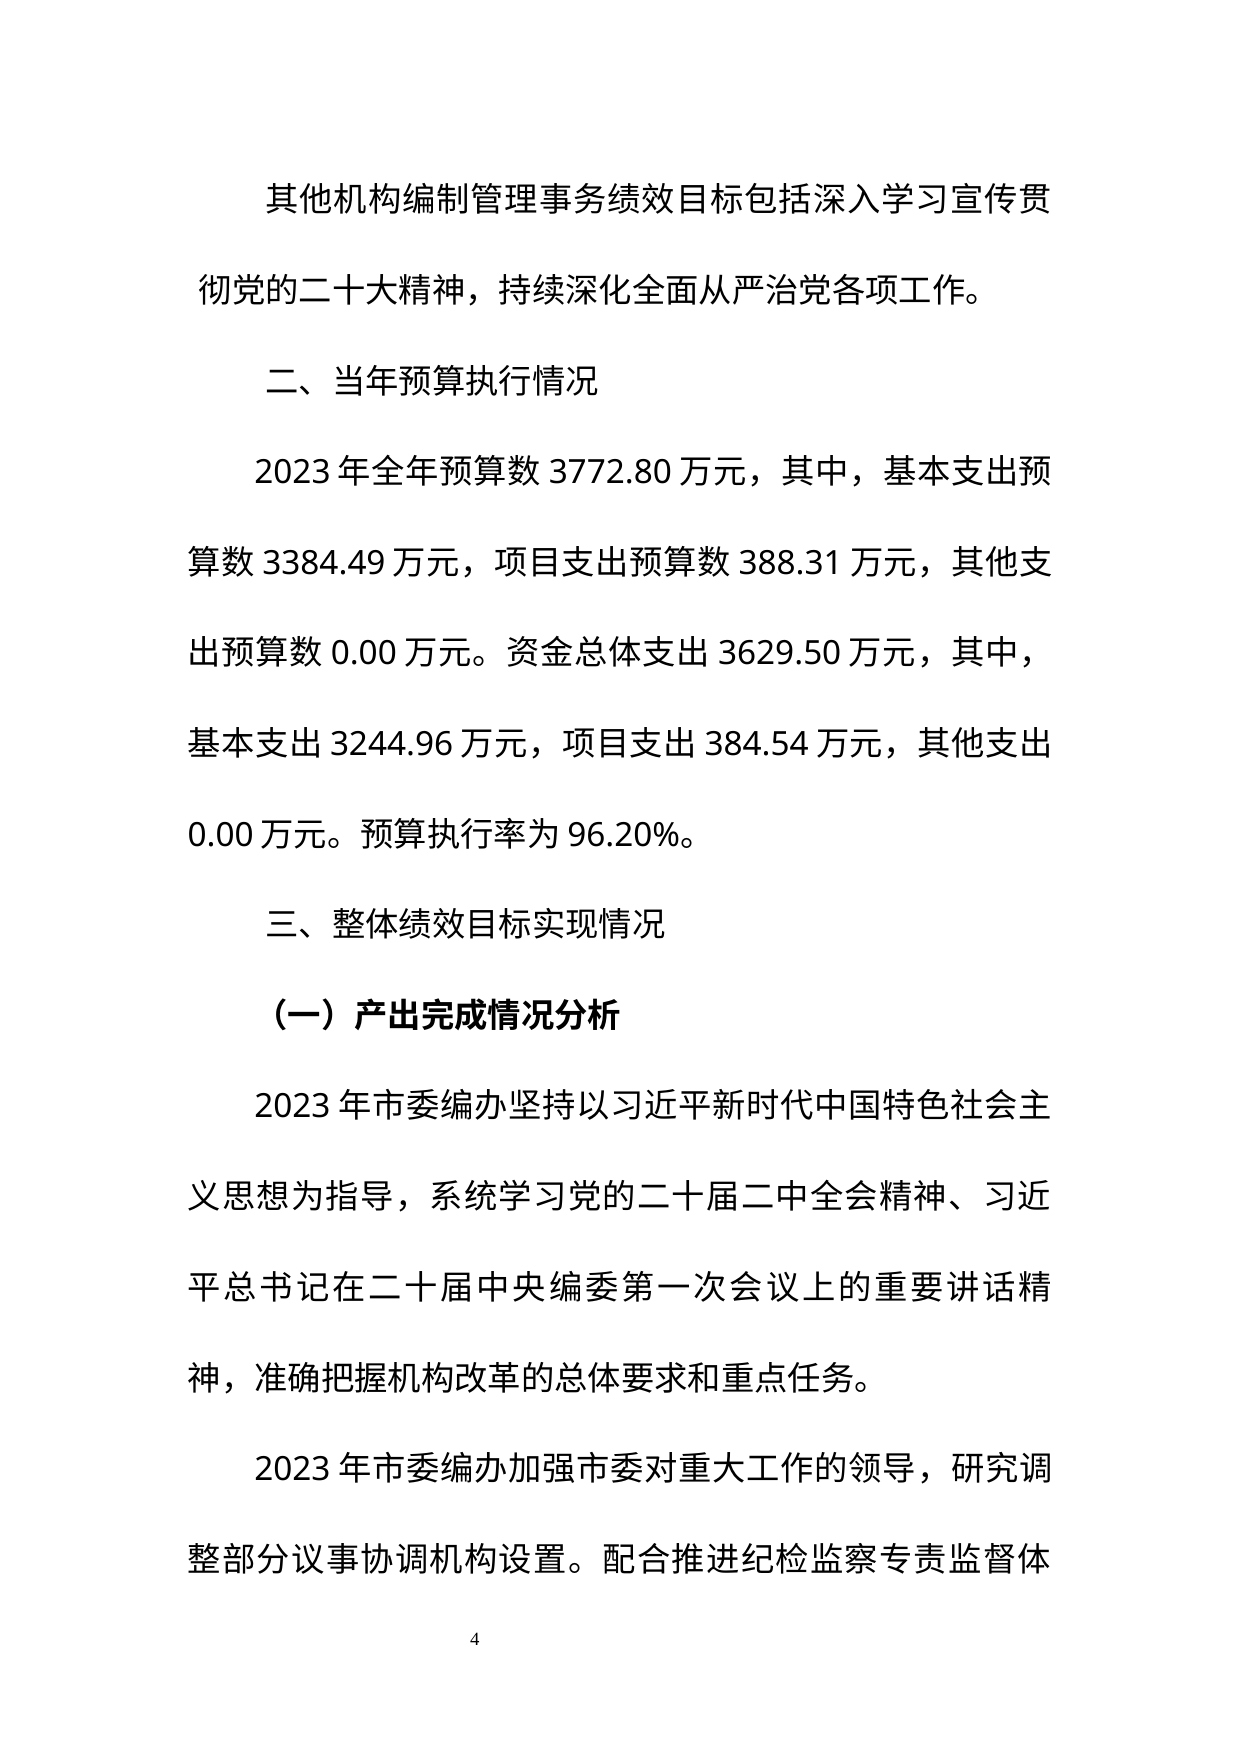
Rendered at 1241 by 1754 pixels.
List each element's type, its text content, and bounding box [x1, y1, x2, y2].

subtitle （一）产出完成情况分析 [187, 968, 1053, 1058]
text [187, 1421, 1053, 1602]
text 2023年全年预算数3772.80万元，其中，基本支出预算数3384.49万元，项目支出预算数388.31万元，其他支出预算数0.00万元。资金总体支出3629.50万元，其中，基本支出3244.96万元，项目支出384.54万元，其他支出0.00万元。预算执行率为96.20%。 [187, 424, 1053, 877]
text 其他机构编制管理事务绩效目标包括深入学习宣传贯彻党的二十大精神，持续深化全面从严治党各项工作。 [198, 152, 1053, 333]
subtitle 2023年市委编办坚持以习近平新时代中国特色社会主义思想为指导，系统学习党的二十届二中全会精神、习近平总书记在二十届中央编委第一次会议上的重要讲话精神，准确把握机构改革的总体要求和重点任务。 [187, 1058, 1053, 1421]
text 二、当年预算执行情况 [198, 333, 1053, 424]
text 三、整体绩效目标实现情况 [198, 877, 1053, 968]
